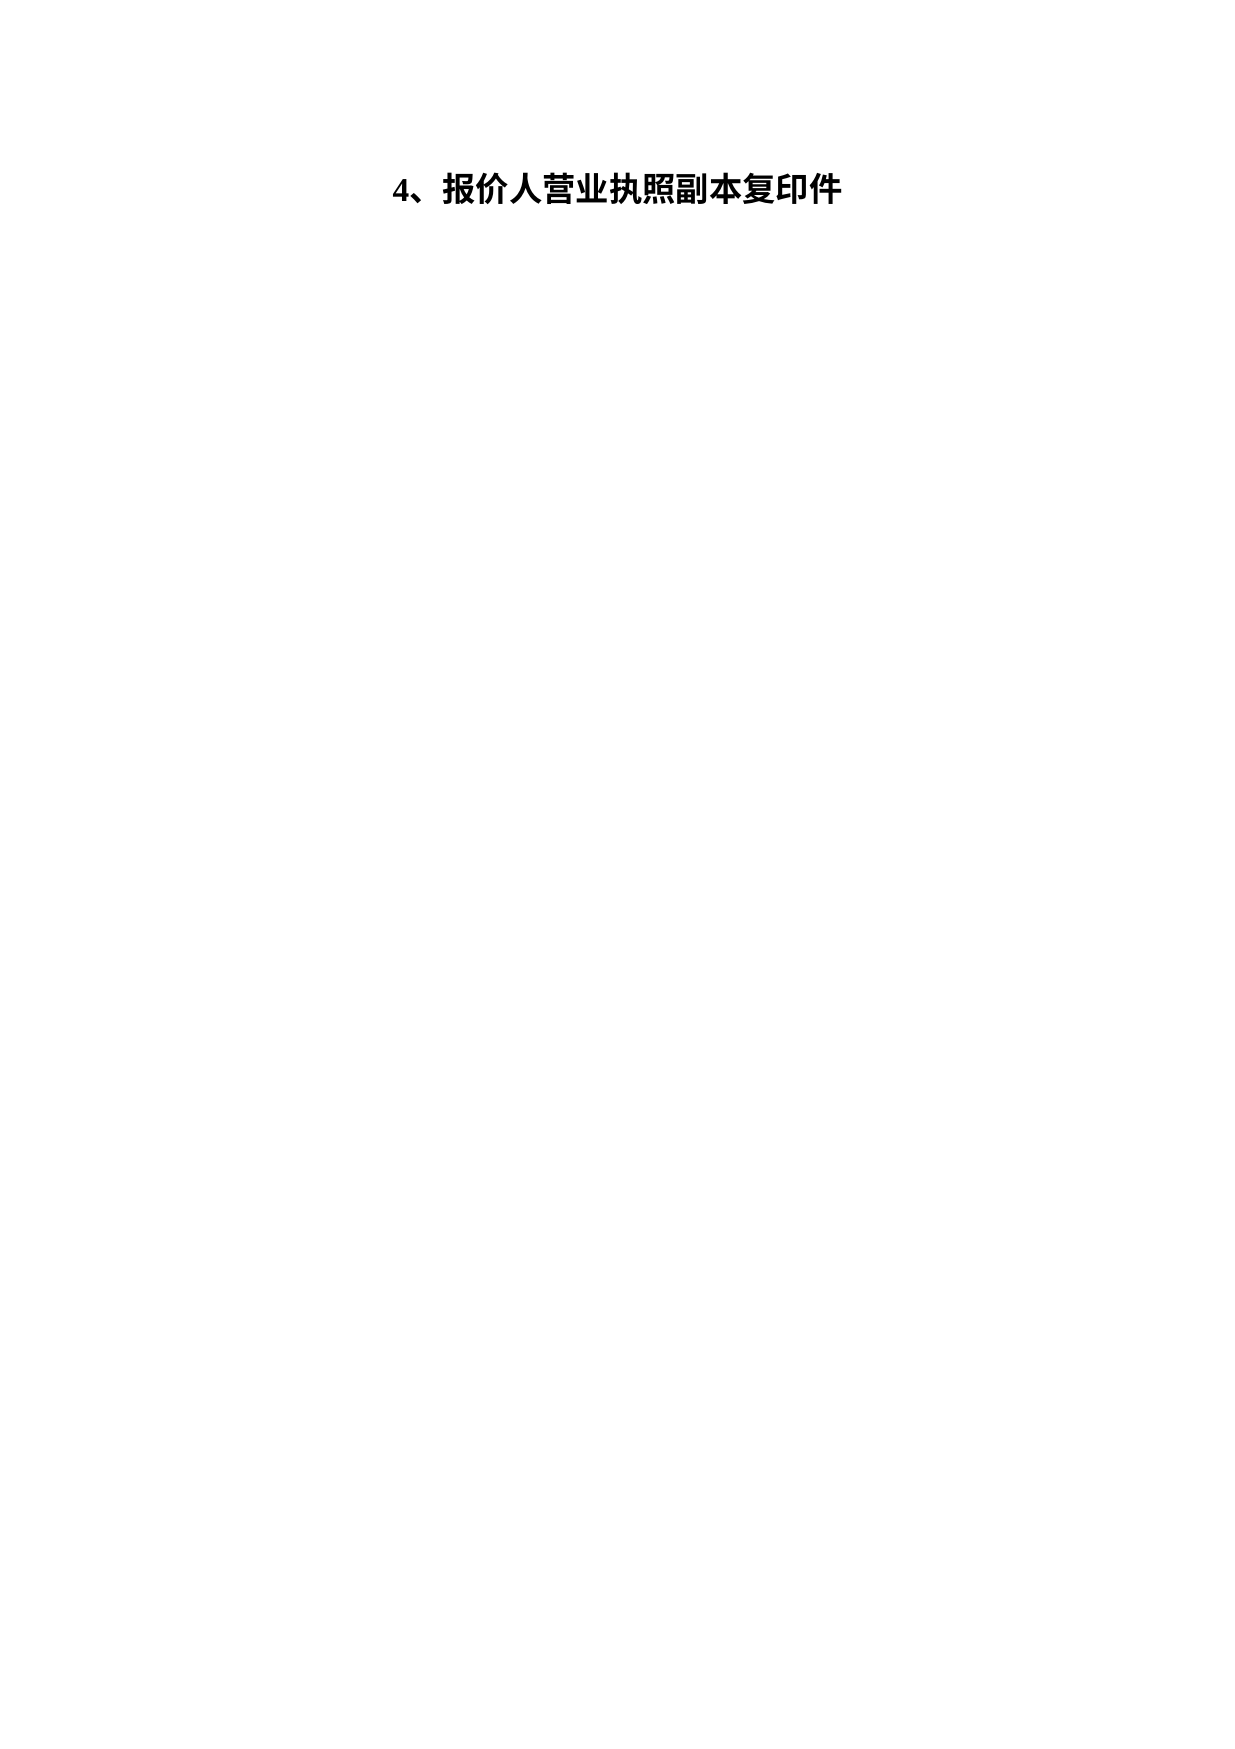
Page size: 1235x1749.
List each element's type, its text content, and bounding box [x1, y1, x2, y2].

text 4、报价人营业执照副本复印件 [150, 154, 1084, 220]
